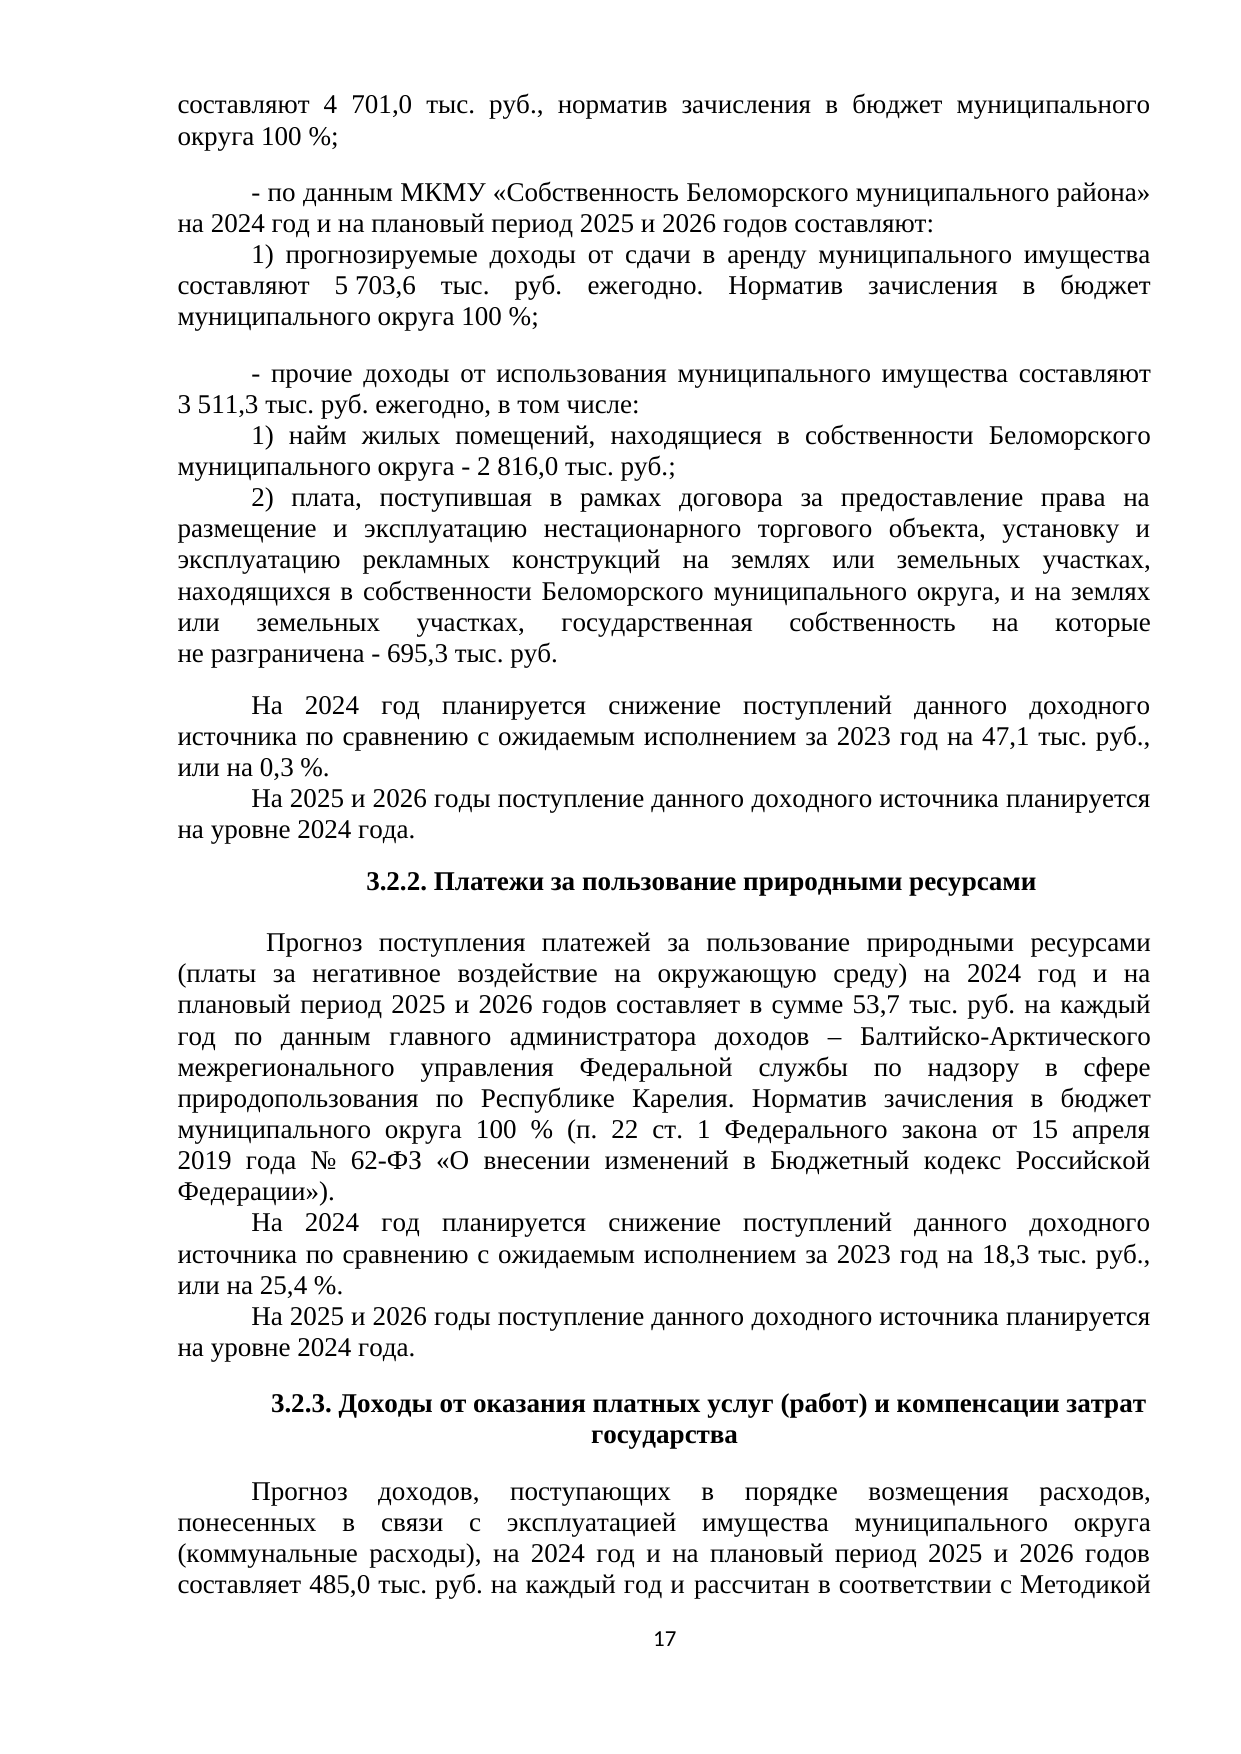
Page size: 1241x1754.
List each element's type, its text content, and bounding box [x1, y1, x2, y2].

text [177, 89, 1152, 151]
text Прогноз поступления платежей за пользование природными ресурсами (платы за негативное воздействие на окружающую среду) на 2024 год и на плановый период 2025 и 2026 годов составляет в сумме 53,7 тыс. руб. на каждый год по данным главного администратора доходов – Балтийско-Арктического межрегионального управления Федеральной службы по надзору в сфере природопользования по Республике Карелия. Норматив зачисления в бюджет муниципального округа 100 % (п. 22 ст. 1 Федерального закона от 15 апреля 2019 года № 62-ФЗ «О внесении изменений в Бюджетный кодекс Российской Федерации»). [177, 926, 1152, 1207]
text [177, 1474, 1152, 1599]
text На 2025 и 2026 годы поступление данного доходного источника планируется на уровне 2024 года. [177, 782, 1152, 845]
text - по данным МКМУ «Собственность Беломорского муниципального района» на 2024 год и на плановый период 2025 и 2026 годов составляют: [177, 176, 1152, 238]
text На 2024 год планируется снижение поступлений данного доходного источника по сравнению с ожидаемым исполнением за 2023 год на 47,1 тыс. руб., или на 0,3 %. [177, 689, 1152, 782]
text 3.2.3. Доходы от оказания платных услуг (работ) и компенсации затрат государства [177, 1387, 1152, 1449]
text 1) прогнозируемые доходы от сдачи в аренду муниципального имущества составляют 5 703,6 тыс. руб. ежегодно. Норматив зачисления в бюджет муниципального округа 100 %; [177, 238, 1152, 332]
text На 2025 и 2026 годы поступление данного доходного источника планируется на уровне 2024 года. [177, 1300, 1152, 1362]
text 1) найм жилых помещений, находящиеся в собственности Беломорского муниципального округа - 2 816,0 тыс. руб.; [177, 419, 1152, 481]
text 2) плата, поступившая в рамках договора за предоставление права на размещение и эксплуатацию нестационарного торгового объекта, установку и эксплуатацию рекламных конструкций на землях или земельных участках, находящихся в собственности Беломорского муниципального округа, и на землях или земельных участках, государственная собственность на которые не разграничена - 695,3 тыс. руб. [177, 481, 1152, 668]
text - прочие доходы от использования муниципального имущества составляют 3 511,3 тыс. руб. ежегодно, в том числе: [177, 357, 1152, 419]
text На 2024 год планируется снижение поступлений данного доходного источника по сравнению с ожидаемым исполнением за 2023 год на 18,3 тыс. руб., или на 25,4 %. [177, 1207, 1152, 1300]
text 3.2.2. Платежи за пользование природными ресурсами [177, 866, 1152, 897]
